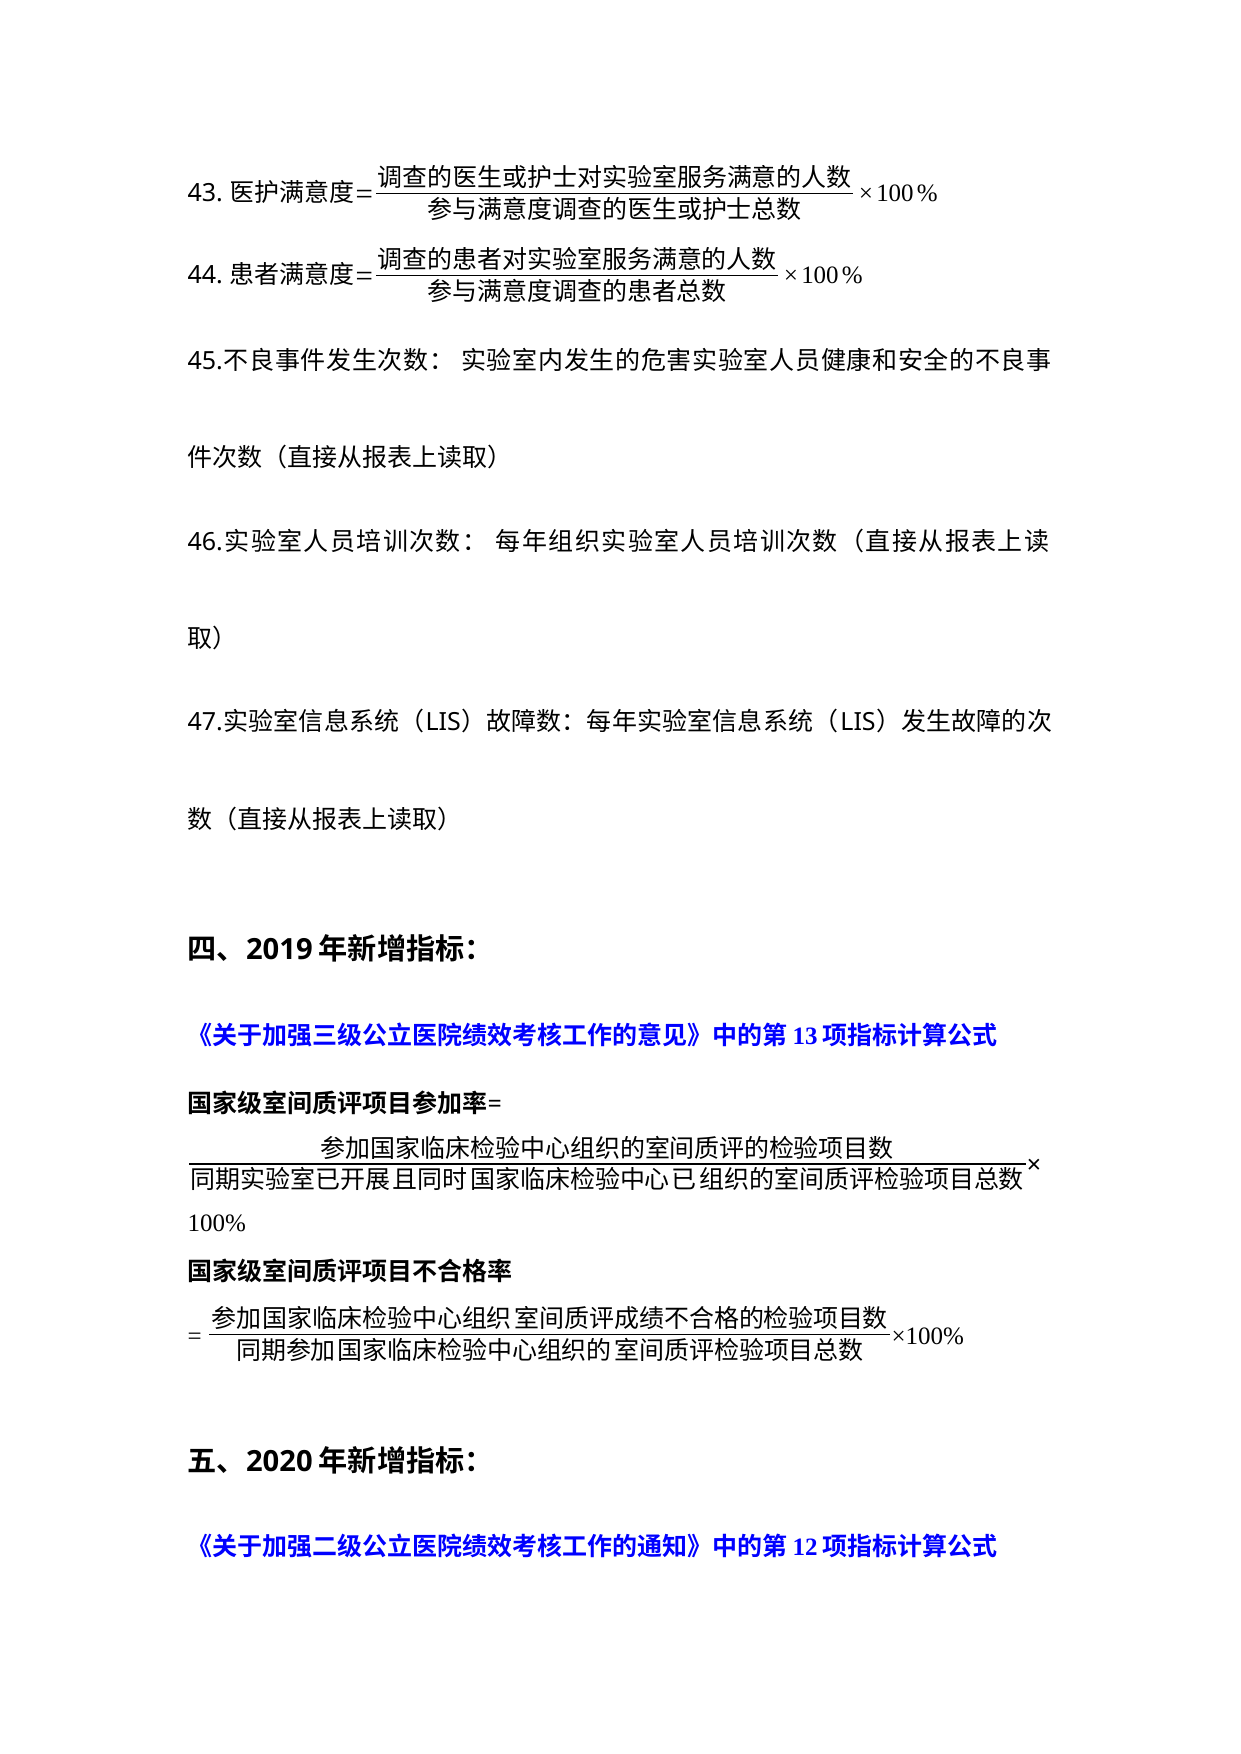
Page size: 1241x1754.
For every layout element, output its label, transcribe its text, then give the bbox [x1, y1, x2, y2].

text 44. [187, 244, 1053, 309]
text 《关于加强二级公立医院绩效考核工作的通知》中的第12项指标计算公式 [187, 1512, 1053, 1577]
text 国家级室间质评项目不合格率 [187, 1252, 1053, 1288]
text 43. [187, 162, 1053, 227]
text 《关于加强三级公立医院绩效考核工作的意见》中的第13项指标计算公式 [187, 1001, 1053, 1066]
text 45.不良事件发生次数： 实验室内发生的危害实验室人员健康和安全的不良事件次数（直接从报表上读取） [187, 326, 1053, 488]
text = ×100% [187, 1306, 1053, 1365]
text 国家级室间质评项目参加率=×100% [187, 1084, 1053, 1237]
text 47.实验室信息系统（LIS）故障数：每年实验室信息系统（LIS）发生故障的次数（直接从报表上读取） [187, 687, 1053, 850]
text 四、2019年新增指标： [187, 915, 1053, 980]
text 五、2020年新增指标： [187, 1426, 1053, 1491]
text 46.实验室人员培训次数： 每年组织实验室人员培训次数（直接从报表上读取） [187, 507, 1053, 669]
